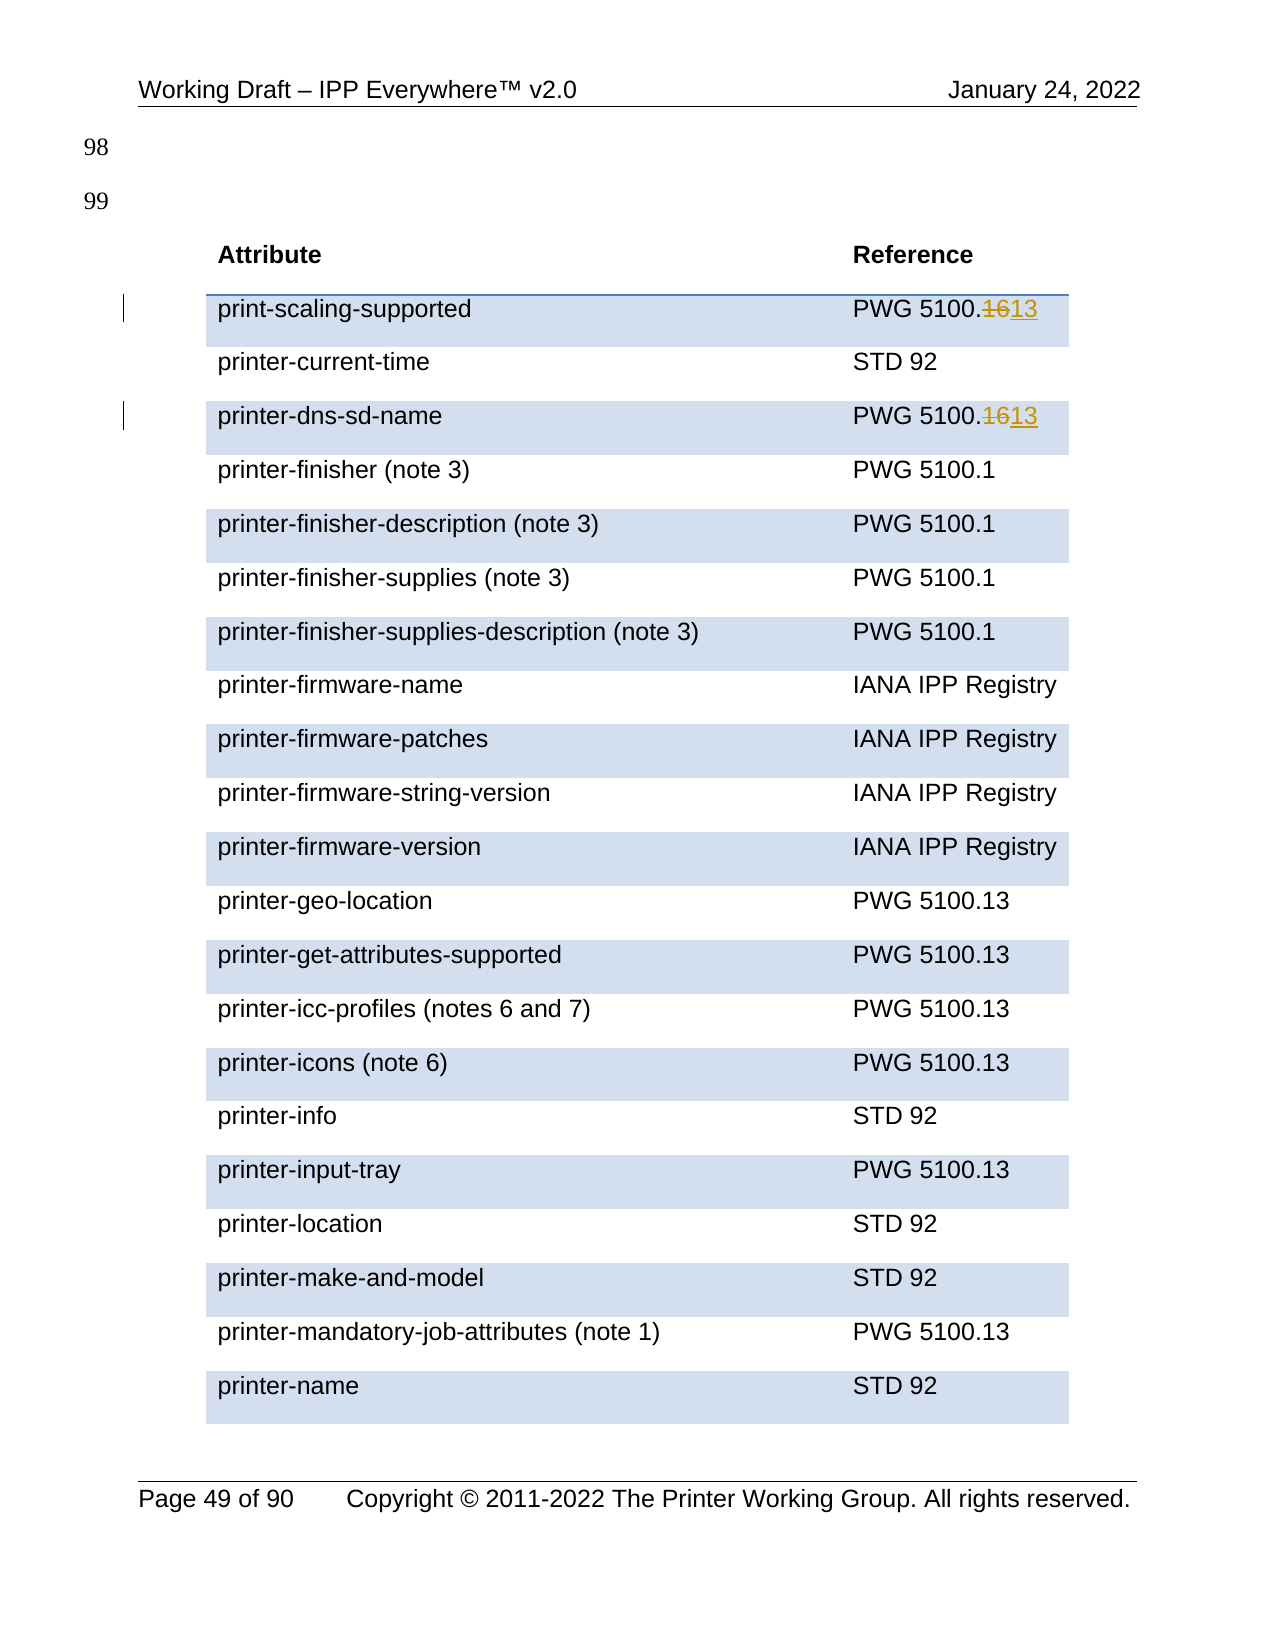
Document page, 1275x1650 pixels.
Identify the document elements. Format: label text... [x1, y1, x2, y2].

table_cell printer-finisher-description (note 3) [206, 509, 841, 563]
table_cell printer-current-time [206, 348, 841, 401]
table_cell STD 92 [841, 1371, 1069, 1424]
table_cell printer-dns-sd-name [206, 401, 841, 455]
table_cell printer-get-attributes-supported [206, 940, 841, 994]
table_cell IANA IPP Registry [841, 778, 1069, 832]
table_cell print-scaling-supported [206, 296, 841, 347]
table_cell PWG 5100.1 [841, 617, 1069, 671]
table_cell PWG 5100.13 [841, 886, 1069, 940]
table_cell PWG 5100.13 [841, 1048, 1069, 1101]
table_cell printer-icc-profiles (notes 6 and 7) [206, 994, 841, 1047]
table_cell printer-location [206, 1209, 841, 1263]
table_cell printer-firmware-patches [206, 724, 841, 778]
table_cell PWG 5100.1 [841, 509, 1069, 563]
table_cell STD 92 [841, 1209, 1069, 1263]
table_cell printer-firmware-name [206, 671, 841, 724]
table_header Attribute [206, 240, 841, 293]
table_cell printer-name [206, 1371, 841, 1424]
table_cell PWG 5100. [841, 401, 1069, 455]
table_cell printer-finisher-supplies (note 3) [206, 563, 841, 617]
table_cell PWG 5100.13 [841, 940, 1069, 994]
table_cell PWG 5100.13 [841, 994, 1069, 1047]
table_cell printer-icons (note 6) [206, 1048, 841, 1101]
table_cell printer-make-and-model [206, 1263, 841, 1317]
table_cell IANA IPP Registry [841, 832, 1069, 886]
table_cell printer-firmware-version [206, 832, 841, 886]
table_cell IANA IPP Registry [841, 724, 1069, 778]
table_cell printer-input-tray [206, 1155, 841, 1209]
table_cell PWG 5100.13 [841, 1155, 1069, 1209]
table_header Reference [841, 240, 1069, 293]
table_cell printer-mandatory-job-attributes (note 1) [206, 1317, 841, 1371]
table_cell PWG 5100.1 [841, 455, 1069, 509]
table_cell IANA IPP Registry [841, 671, 1069, 724]
table_cell PWG 5100.13 [841, 1317, 1069, 1371]
table_cell printer-firmware-string-version [206, 778, 841, 832]
table_cell printer-geo-location [206, 886, 841, 940]
table_cell printer-finisher (note 3) [206, 455, 841, 509]
table_cell printer-info [206, 1101, 841, 1155]
table_cell printer-finisher-supplies-description (note 3) [206, 617, 841, 671]
table_cell PWG 5100. [841, 296, 1069, 347]
table_cell STD 92 [841, 348, 1069, 401]
table_cell STD 92 [841, 1263, 1069, 1317]
table_cell PWG 5100.1 [841, 563, 1069, 617]
table_cell STD 92 [841, 1101, 1069, 1155]
